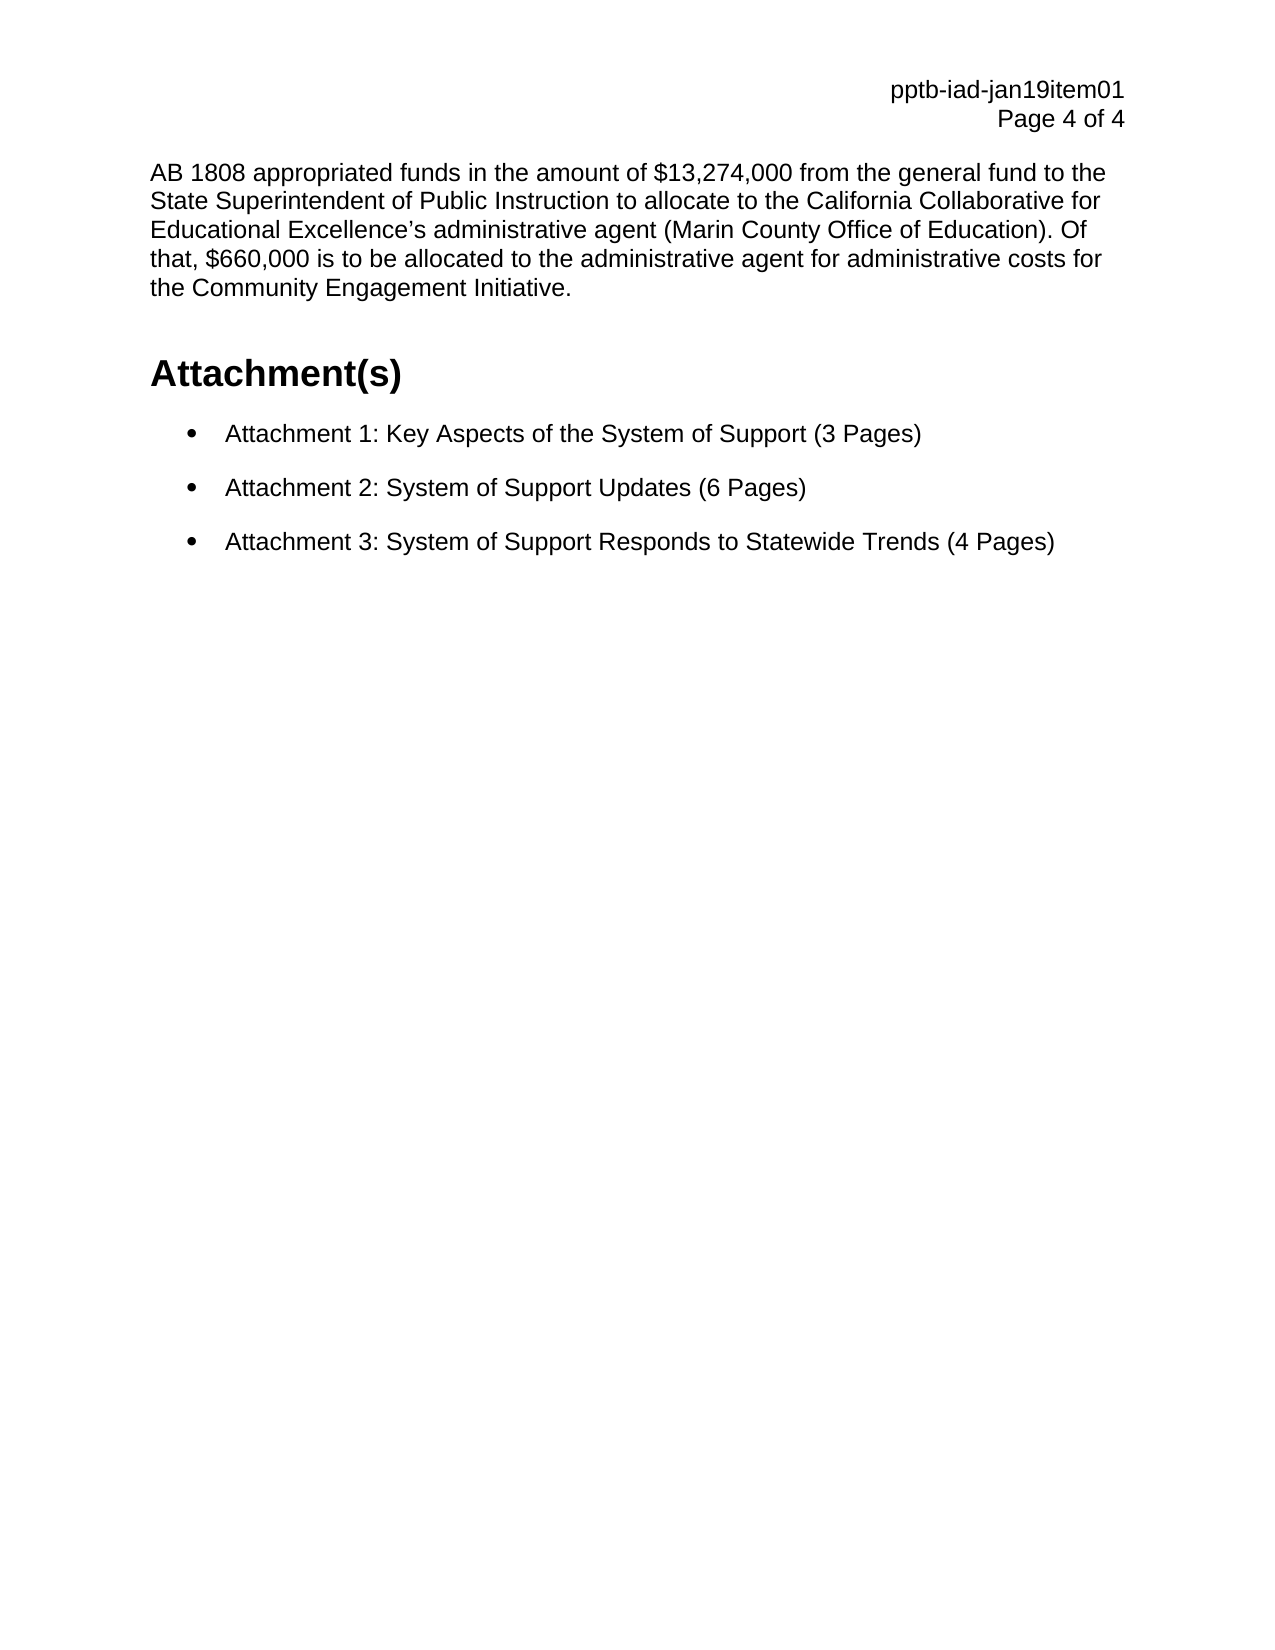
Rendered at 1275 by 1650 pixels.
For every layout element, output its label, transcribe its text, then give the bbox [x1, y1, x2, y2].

subtitle Attachment(s) [150, 351, 1125, 394]
list Attachment 2: System of Support Updates (6 Pages) [187, 473, 1125, 502]
list Attachment 1: Key Aspects of the System of Support (3 Pages) [187, 419, 1125, 448]
list Attachment 3: System of Support Responds to Statewide Trends (4 Pages) [187, 527, 1125, 556]
text AB 1808 appropriated funds in the amount of $13,274,000 from the general fund to the State Superintendent of Public Instruction to allocate to the California Collaborative for Educational Excellence’s administrative agent (Marin County Office of Education). Of that, $660,000 is to be allocated to the administrative agent for administrative costs for the Community Engagement Initiative. [150, 157, 1125, 301]
